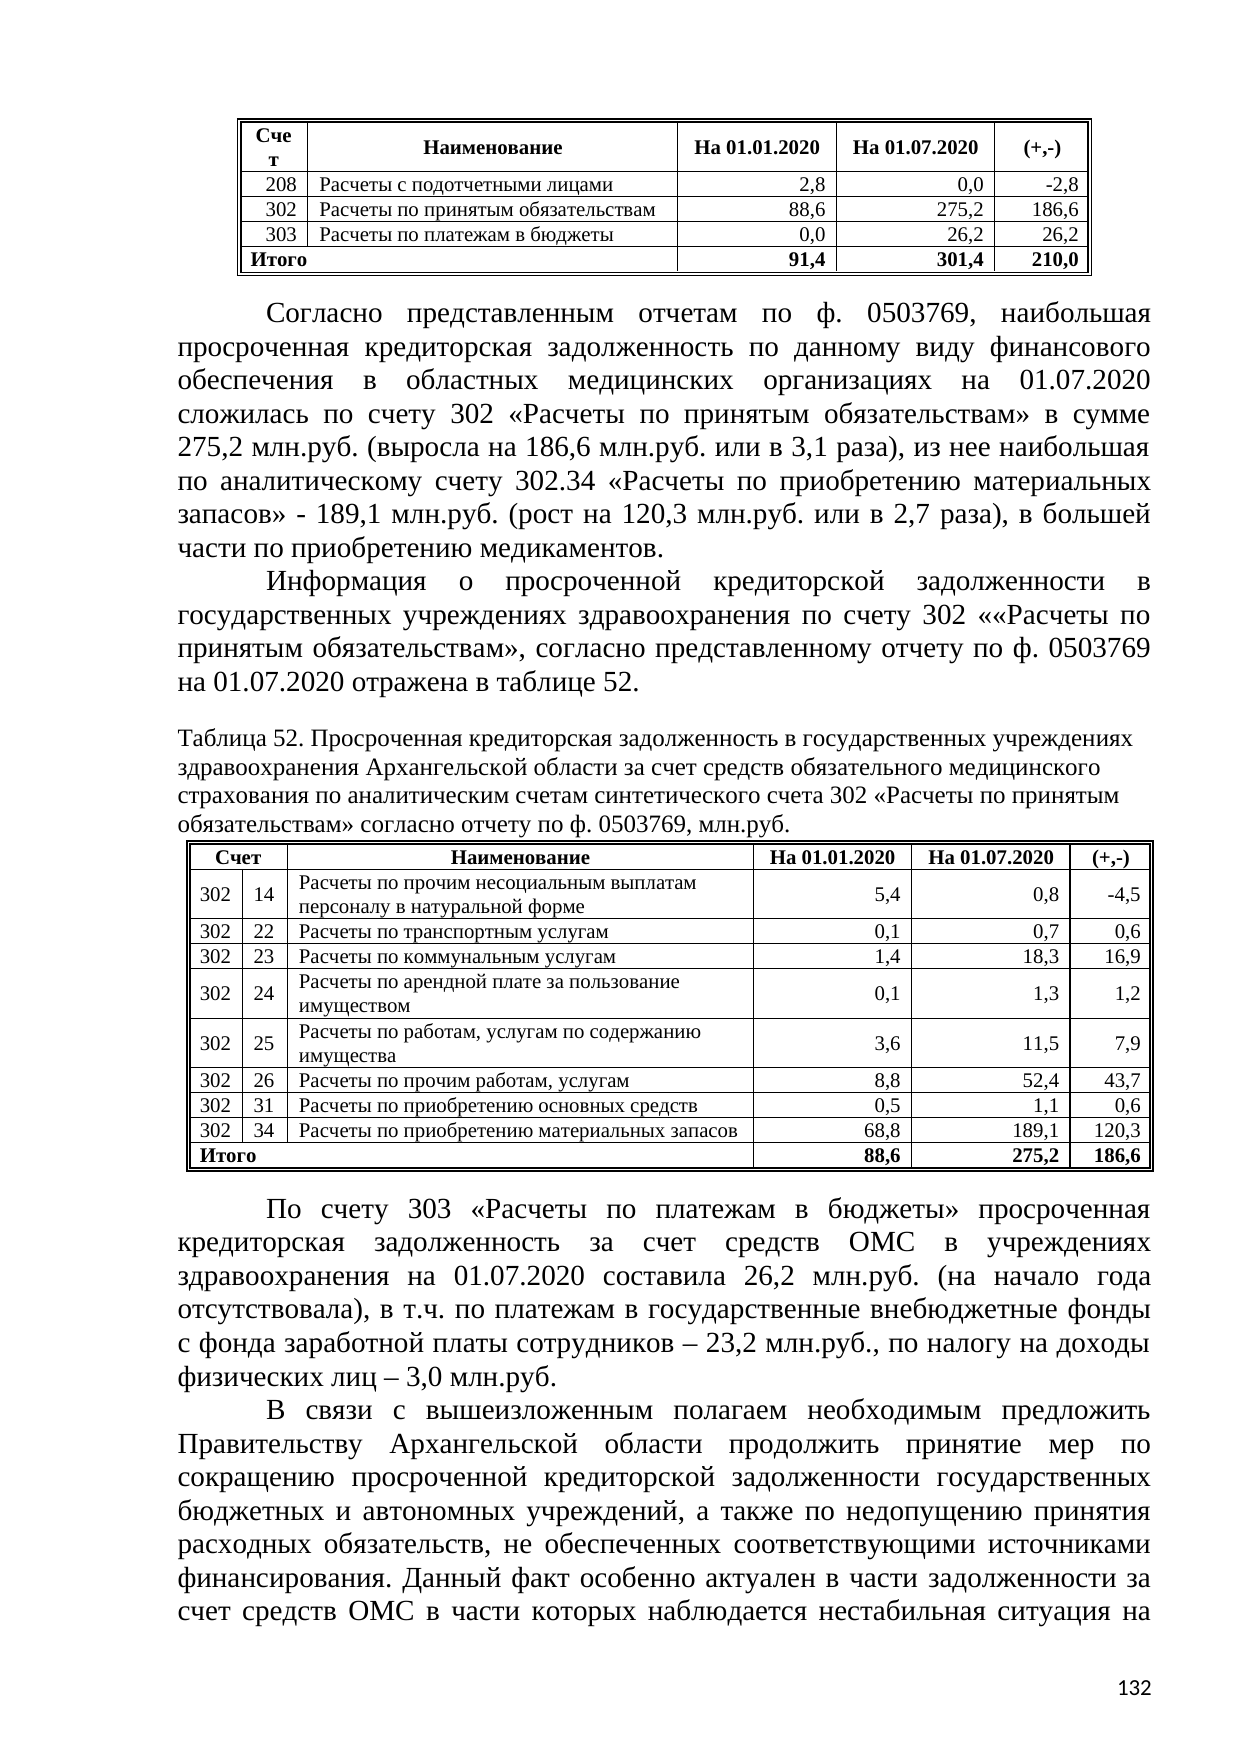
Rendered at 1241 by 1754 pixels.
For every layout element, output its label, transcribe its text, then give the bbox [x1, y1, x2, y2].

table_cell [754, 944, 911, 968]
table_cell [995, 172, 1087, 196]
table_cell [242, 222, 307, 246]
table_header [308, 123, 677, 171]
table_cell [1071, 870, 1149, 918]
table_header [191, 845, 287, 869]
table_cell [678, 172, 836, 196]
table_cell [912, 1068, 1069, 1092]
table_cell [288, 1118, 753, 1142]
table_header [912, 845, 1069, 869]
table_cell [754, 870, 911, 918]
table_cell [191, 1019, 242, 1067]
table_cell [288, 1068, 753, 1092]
text Таблица 52. Просроченная кредиторская задолженность в государственных учреждениях здравоохранения Архангельской области за счет средств обязательного медицинского страхования по аналитическим счетам синтетического счета 302 «Расчеты по принятым обязательствам» согласно отчету по ф. 0503769, млн.руб. [177, 723, 1152, 838]
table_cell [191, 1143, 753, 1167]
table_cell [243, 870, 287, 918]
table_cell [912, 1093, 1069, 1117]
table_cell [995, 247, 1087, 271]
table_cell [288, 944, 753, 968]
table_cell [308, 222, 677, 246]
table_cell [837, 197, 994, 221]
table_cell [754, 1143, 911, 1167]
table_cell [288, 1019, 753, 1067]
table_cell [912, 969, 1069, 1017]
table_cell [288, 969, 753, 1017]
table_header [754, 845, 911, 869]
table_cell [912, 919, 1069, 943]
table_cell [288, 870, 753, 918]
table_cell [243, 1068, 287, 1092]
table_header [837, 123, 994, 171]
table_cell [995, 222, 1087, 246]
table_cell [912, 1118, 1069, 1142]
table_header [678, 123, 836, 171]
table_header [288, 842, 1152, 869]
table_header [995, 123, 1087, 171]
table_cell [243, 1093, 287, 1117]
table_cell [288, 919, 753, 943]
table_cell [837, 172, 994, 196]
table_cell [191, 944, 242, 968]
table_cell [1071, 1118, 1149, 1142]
text По счету 303 «Расчеты по платежам в бюджеты» просроченная кредиторская задолженность за счет средств ОМС в учреждениях здравоохранения на 01.07.2020 составила 26,2 млн.руб. (на начало года отсутствовала), в т.ч. по платежам в государственные внебюджетные фонды с фонда заработной платы сотрудников – 23,2 млн.руб., по налогу на доходы физических лиц – 3,0 млн.руб. [177, 1191, 1152, 1392]
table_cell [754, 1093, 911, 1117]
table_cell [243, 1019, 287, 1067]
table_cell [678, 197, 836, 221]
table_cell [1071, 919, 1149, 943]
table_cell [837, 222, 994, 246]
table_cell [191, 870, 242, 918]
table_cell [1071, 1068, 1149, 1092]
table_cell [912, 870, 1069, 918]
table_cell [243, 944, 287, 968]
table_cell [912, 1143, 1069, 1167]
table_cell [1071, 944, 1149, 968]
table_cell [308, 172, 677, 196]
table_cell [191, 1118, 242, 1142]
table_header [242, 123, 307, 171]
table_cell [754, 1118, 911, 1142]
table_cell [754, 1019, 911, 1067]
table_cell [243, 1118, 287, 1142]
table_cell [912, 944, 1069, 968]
text Информация о просроченной кредиторской задолженности в государственных учреждениях здравоохранения по счету 302 ««Расчеты по принятым обязательствам», согласно представленному отчету по ф. 0503769 на 01.07.2020 отражена в таблице 52. [177, 563, 1152, 698]
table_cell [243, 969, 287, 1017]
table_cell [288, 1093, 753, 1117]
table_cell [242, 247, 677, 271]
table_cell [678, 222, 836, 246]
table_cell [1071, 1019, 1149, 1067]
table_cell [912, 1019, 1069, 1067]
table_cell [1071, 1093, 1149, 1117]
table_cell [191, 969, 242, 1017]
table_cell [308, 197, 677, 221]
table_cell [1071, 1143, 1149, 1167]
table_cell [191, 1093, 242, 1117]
text Согласно представленным отчетам по ф. 0503769, наибольшая просроченная кредиторская задолженность по данному виду финансового обеспечения в областных медицинских организациях на 01.07.2020 сложилась по счету 302 «Расчеты по принятым обязательствам» в сумме 275,2 млн.руб. (выросла на 186,6 млн.руб. или в 3,1 раза), из нее наибольшая по аналитическому счету 302.34 «Расчеты по приобретению материальных запасов» - 189,1 млн.руб. (рост на 120,3 млн.руб. или в 2,7 раза), в большей части по приобретению медикаментов. [177, 295, 1152, 563]
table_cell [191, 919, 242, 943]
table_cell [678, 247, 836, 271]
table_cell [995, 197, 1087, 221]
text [177, 1392, 1152, 1627]
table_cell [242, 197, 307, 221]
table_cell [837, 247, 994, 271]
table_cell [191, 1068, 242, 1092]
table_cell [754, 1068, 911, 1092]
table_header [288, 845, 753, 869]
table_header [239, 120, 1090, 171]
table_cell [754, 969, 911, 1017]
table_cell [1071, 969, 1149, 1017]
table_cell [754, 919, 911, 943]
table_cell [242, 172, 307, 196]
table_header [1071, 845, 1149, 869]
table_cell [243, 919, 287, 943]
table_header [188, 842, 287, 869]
